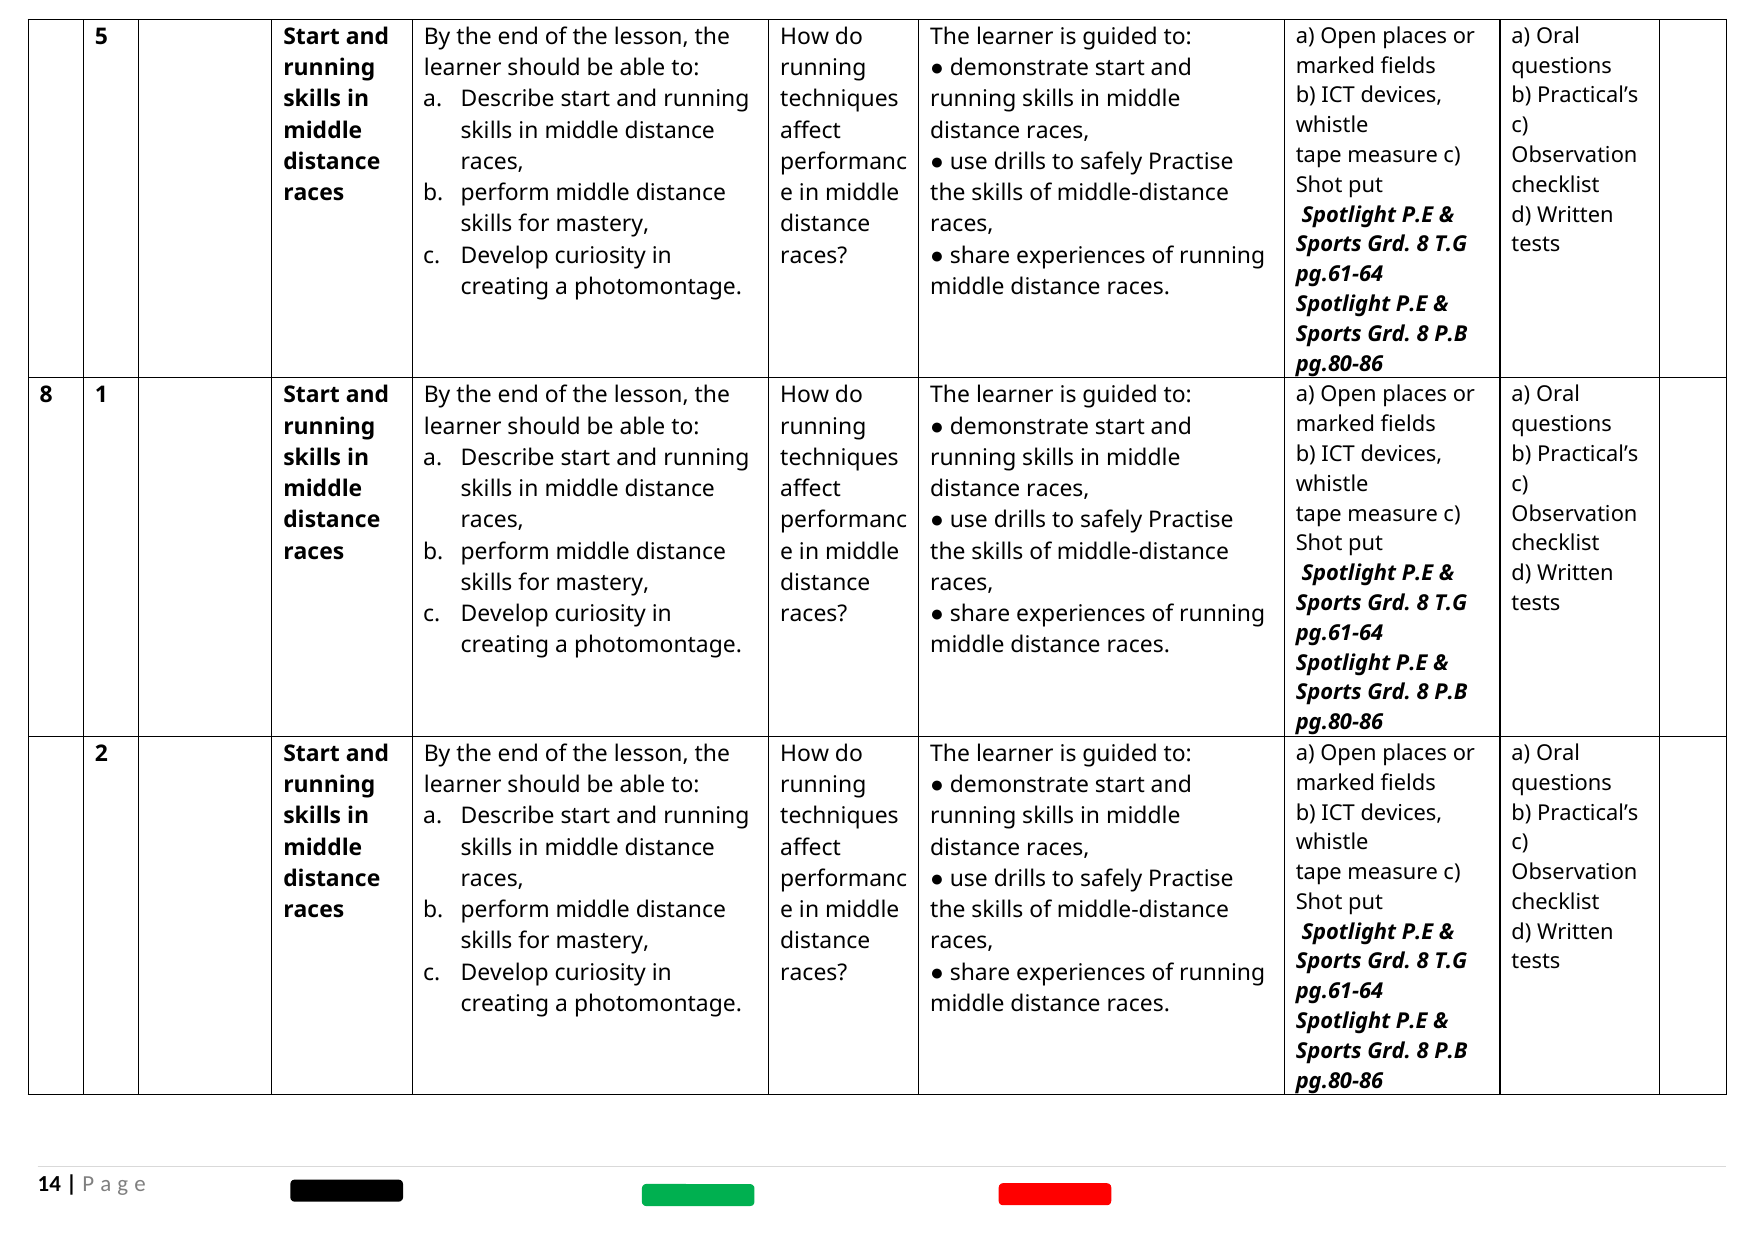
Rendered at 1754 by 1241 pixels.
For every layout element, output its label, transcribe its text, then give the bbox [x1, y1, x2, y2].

table_cell The learner is guided to: ● demonstrate start and running skills in middle distance races, ● use drills to safely Practise the skills of middle-distance races, ● share experiences of running middle distance races. [919, 378, 1284, 736]
table_cell Start and running skills in middle distance races [272, 20, 412, 377]
table_cell [29, 737, 83, 1094]
table_cell [139, 20, 271, 377]
table_cell 1 [84, 378, 138, 736]
table_cell [29, 20, 83, 377]
table_cell The learner is guided to: ● demonstrate start and running skills in middle distance races, ● use drills to safely Practise the skills of middle-distance races, ● share experiences of running middle distance races. [919, 737, 1284, 1094]
table_cell By the end of the lesson, the learner should be able to: Describe start and running skills in middle distance races, perform middle distance skills for mastery, Develop curiosity in creating a photomontage. [413, 378, 768, 736]
table_cell a) Open places or marked fields b) ICT devices, whistle tape measure c) Shot put Spotlight P.E & Sports Grd. 8 T.G pg.61-64 Spotlight P.E & Sports Grd. 8 P.B pg.80-86 [1285, 20, 1499, 377]
table_cell [139, 737, 271, 1094]
table_cell a) Oral questions b) Practical’s c) Observation checklist d) Written tests [1501, 737, 1659, 1094]
table_cell a) Oral questions b) Practical’s c) Observation checklist d) Written tests [1501, 378, 1659, 736]
table_cell How do running techniques affect performance in middle distance races? [769, 378, 918, 736]
table_cell 2 [84, 737, 138, 1094]
table_cell By the end of the lesson, the learner should be able to: Describe start and running skills in middle distance races, perform middle distance skills for mastery, Develop curiosity in creating a photomontage. [413, 737, 768, 1094]
table_cell Start and running skills in middle distance races [272, 378, 412, 736]
table_cell a) Oral questions b) Practical’s c) Observation checklist d) Written tests [1501, 20, 1659, 377]
table_cell [1660, 737, 1726, 1094]
table_cell 5 [84, 20, 138, 377]
table_cell a) Open places or marked fields b) ICT devices, whistle tape measure c) Shot put Spotlight P.E & Sports Grd. 8 T.G pg.61-64 Spotlight P.E & Sports Grd. 8 P.B pg.80-86 [1285, 737, 1499, 1094]
table_cell a) Open places or marked fields b) ICT devices, whistle tape measure c) Shot put Spotlight P.E & Sports Grd. 8 T.G pg.61-64 Spotlight P.E & Sports Grd. 8 P.B pg.80-86 [1285, 378, 1499, 736]
table_cell Start and running skills in middle distance races [272, 737, 412, 1094]
table_cell The learner is guided to: ● demonstrate start and running skills in middle distance races, ● use drills to safely Practise the skills of middle-distance races, ● share experiences of running middle distance races. [919, 20, 1284, 377]
table_cell How do running techniques affect performance in middle distance races? [769, 737, 918, 1094]
table_cell 8 [29, 378, 83, 736]
table_cell [139, 378, 271, 736]
table_cell How do running techniques affect performance in middle distance races? [769, 20, 918, 377]
table_cell [1660, 378, 1726, 736]
table_cell By the end of the lesson, the learner should be able to: Describe start and running skills in middle distance races, perform middle distance skills for mastery, Develop curiosity in creating a photomontage. [413, 20, 768, 377]
table_cell [1660, 20, 1726, 377]
